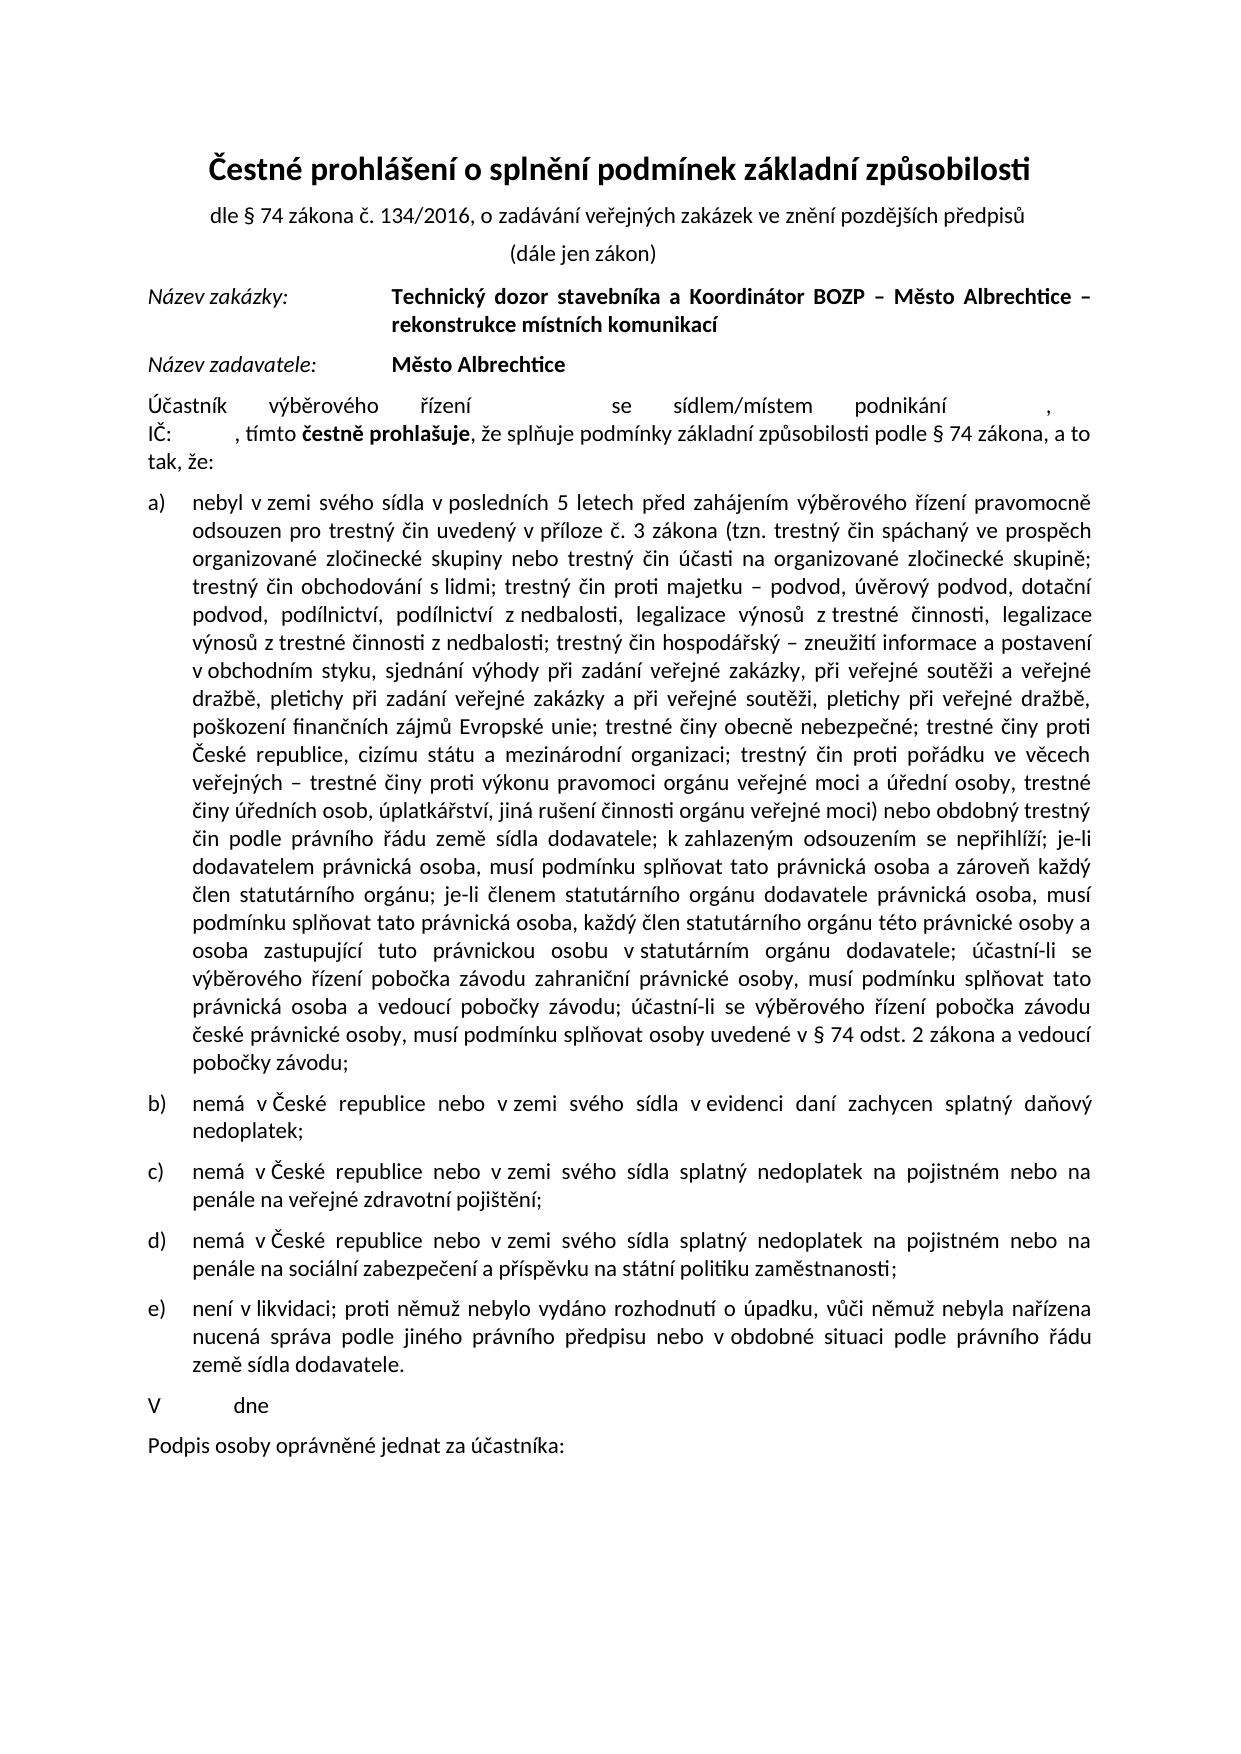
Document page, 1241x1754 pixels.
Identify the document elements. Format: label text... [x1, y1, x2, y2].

list není v likvidaci; proti němuž nebylo vydáno rozhodnutí o úpadku, vůči němuž nebyla nařízena nucená správa podle jiného právního předpisu nebo v obdobné situaci podle právního řádu země sídla dodavatele. [148, 1294, 1093, 1378]
text Účastník výběrového řízení se sídlem/místem podnikání , IČ: , tímto čestně prohlašuje, že splňuje podmínky základní způsobilosti podle § 74 zákona, a to tak, že: [148, 391, 1093, 475]
text Podpis osoby oprávněné jednat za účastníka: [148, 1431, 1093, 1459]
list nemá v České republice nebo v zemi svého sídla v evidenci daní zachycen splatný daňový nedoplatek; [148, 1089, 1093, 1145]
list nemá v České republice nebo v zemi svého sídla splatný nedoplatek na pojistném nebo na penále na veřejné zdravotní pojištění; [148, 1157, 1093, 1213]
text Název zadavatele: Město Albrechtice [148, 351, 1093, 379]
text V dne [148, 1391, 1093, 1419]
text dle § 74 zákona č. 134/2016, o zadávání veřejných zakázek ve znění pozdějších předpisů (dále jen zákon) [148, 201, 1093, 269]
list nebyl v zemi svého sídla v posledních 5 letech před zahájením výběrového řízení pravomocně odsouzen pro trestný čin uvedený v příloze č. 3 zákona (tzn. trestný čin spáchaný ve prospěch organizované zločinecké skupiny nebo trestný čin účasti na organizované zločinecké skupině; trestný čin obchodování s lidmi; trestný čin proti majetku – podvod, úvěrový podvod, dotační podvod, podílnictví, podílnictví z nedbalosti, legalizace výnosů z trestné činnosti, legalizace výnosů z trestné činnosti z nedbalosti; trestný čin hospodářský – zneužití informace a postavení v obchodním styku, sjednání výhody při zadání veřejné zakázky, při veřejné soutěži a veřejné dražbě, pletichy při zadání veřejné zakázky a při veřejné soutěži, pletichy při veřejné dražbě, poškození finančních zájmů Evropské unie; trestné činy obecně nebezpečné; trestné činy proti České republice, cizímu státu a mezinárodní organizaci; trestný čin proti pořádku ve věcech veřejných – trestné činy proti výkonu pravomoci orgánu veřejné moci a úřední osoby, trestné činy úředních osob, úplatkářství, jiná rušení činnosti orgánu veřejné moci) nebo obdobný trestný čin podle právního řádu země sídla dodavatele; k zahlazeným odsouzením se nepřihlíží; je-li dodavatelem právnická osoba, musí podmínku splňovat tato právnická osoba a zároveň každý člen statutárního orgánu; je-li členem statutárního orgánu dodavatele právnická osoba, musí podmínku splňovat tato právnická osoba, každý člen statutárního orgánu této právnické osoby a osoba zastupující tuto právnickou osobu v statutárním orgánu dodavatele; účastní-li se výběrového řízení pobočka závodu zahraniční právnické osoby, musí podmínku splňovat tato právnická osoba a vedoucí pobočky závodu; účastní-li se výběrového řízení pobočka závodu české právnické osoby, musí podmínku splňovat osoby uvedené v § 74 odst. 2 zákona a vedoucí pobočky závodu; [148, 488, 1093, 1076]
text Název zakázky: Technický dozor stavebníka a Koordinátor BOZP – Město Albrechtice – rekonstrukce místních komunikací [148, 282, 1093, 338]
list nemá v České republice nebo v zemi svého sídla splatný nedoplatek na pojistném nebo na penále na sociální zabezpečení a příspěvku na státní politiku zaměstnanosti; [148, 1226, 1093, 1282]
text Čestné prohlášení o splnění podmínek základní způsobilosti [148, 148, 1093, 188]
